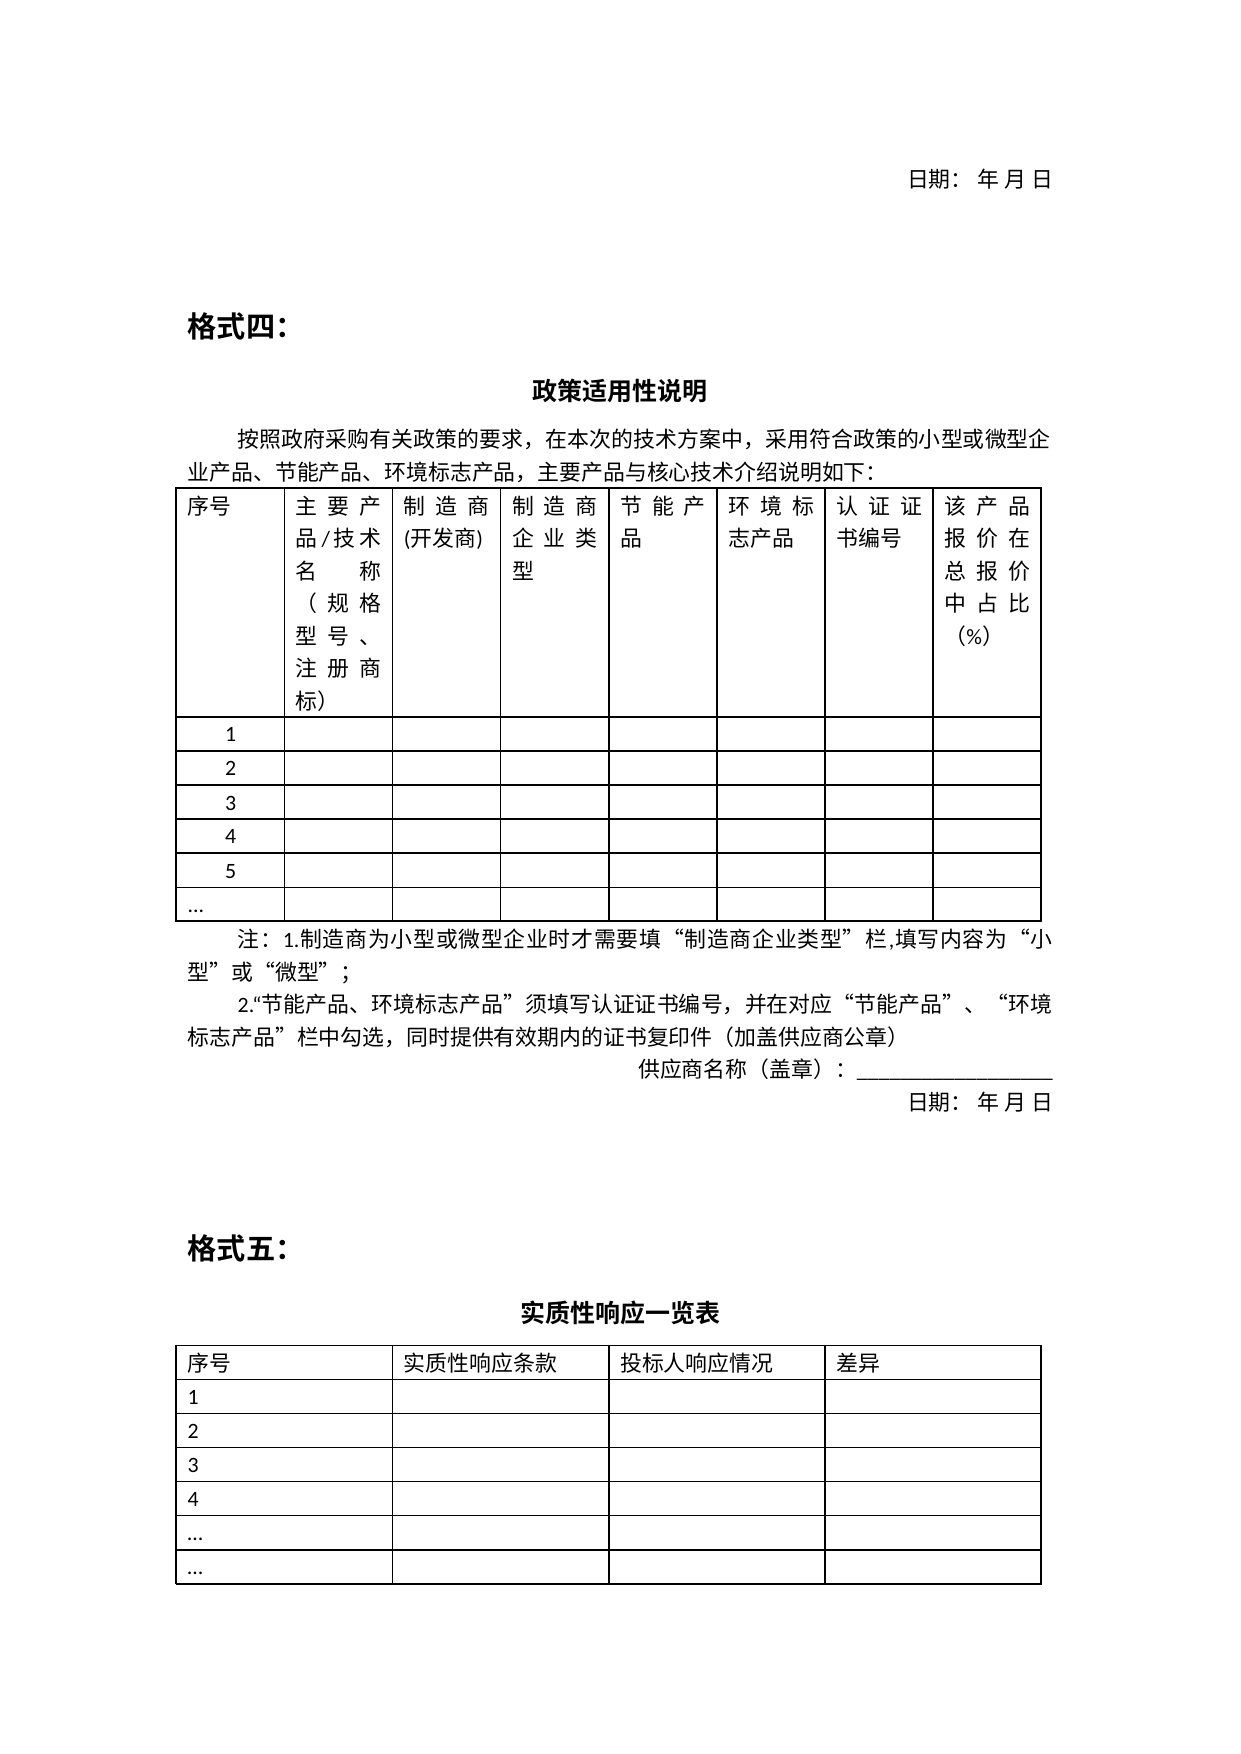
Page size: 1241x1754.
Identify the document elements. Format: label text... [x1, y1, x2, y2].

text 2.“节能产品、环境标志产品”须填写认证证书编号，并在对应“节能产品”、“环境标志产品”栏中勾选，同时提供有效期内的证书复印件（加盖供应商公章） [187, 987, 1053, 1052]
text 日期： 年 月 日 [187, 1084, 1053, 1117]
table_cell [285, 718, 392, 750]
table_cell [934, 854, 1040, 886]
table_cell [393, 1380, 608, 1413]
table_cell [826, 1448, 1040, 1481]
text 格式四： [187, 292, 1053, 357]
table_cell [393, 888, 500, 920]
table_cell [285, 854, 392, 886]
table_header 实质性响应条款 [393, 1346, 608, 1378]
table_cell [934, 888, 1040, 920]
table_cell [826, 820, 932, 852]
text 格式五： [187, 1214, 1053, 1279]
table_cell [285, 820, 392, 852]
table_cell [610, 786, 716, 818]
table_header 序号 [177, 489, 284, 716]
table_cell [826, 1414, 1040, 1447]
table_header 制造商企业类型 [501, 489, 608, 716]
table_header 认证证书编号 [826, 489, 932, 716]
table_header 主要产品/技术名称（规格型号、注册商标） [285, 489, 392, 716]
table_cell [718, 854, 824, 886]
text 按照政府采购有关政策的要求，在本次的技术方案中，采用符合政策的小型或微型企业产品、节能产品、环境标志产品，主要产品与核心技术介绍说明如下： [187, 422, 1053, 487]
text 注：1.制造商为小型或微型企业时才需要填“制造商企业类型”栏,填写内容为“小型”或“微型”； [187, 922, 1053, 987]
table_cell [934, 752, 1040, 784]
table_cell [610, 888, 716, 920]
table_cell [393, 786, 500, 818]
table_header 投标人响应情况 [610, 1346, 824, 1378]
table_cell [393, 1516, 608, 1549]
table_cell [610, 752, 716, 784]
table_cell [393, 1448, 608, 1481]
table_cell [826, 786, 932, 818]
table_cell [393, 854, 500, 886]
text 日期： 年 月 日 [187, 162, 1053, 194]
table_header 差异 [826, 1346, 1040, 1378]
table_cell … [177, 1516, 392, 1549]
table_cell [610, 1516, 824, 1549]
table_cell [393, 820, 500, 852]
text 政策适用性说明 [187, 357, 1053, 422]
table_cell [501, 718, 608, 750]
table_cell [826, 854, 932, 886]
table_cell [501, 888, 608, 920]
table_cell [610, 1380, 824, 1413]
table_cell [393, 1551, 608, 1583]
table_cell [610, 1414, 824, 1447]
table_cell … [177, 1551, 392, 1583]
table_cell [285, 752, 392, 784]
table_cell [826, 718, 932, 750]
table_cell [934, 786, 1040, 818]
table_header 该产品报价在总报价中占比（%） [934, 489, 1040, 716]
table_cell [934, 718, 1040, 750]
table_cell [826, 752, 932, 784]
table_cell [501, 752, 608, 784]
table_header 环境标志产品 [718, 489, 824, 716]
table_cell 2 [177, 1414, 392, 1447]
table_cell [285, 888, 392, 920]
table_cell ... [177, 888, 284, 920]
table_cell [393, 752, 500, 784]
table_header 序号 [177, 1346, 392, 1378]
table_cell [826, 1516, 1040, 1549]
text 实质性响应一览表 [187, 1279, 1053, 1344]
table_header 制造商(开发商) [393, 489, 500, 716]
table_cell [718, 718, 824, 750]
table_cell [610, 820, 716, 852]
table_cell 1 [177, 718, 284, 750]
table_header 节能产品 [610, 489, 716, 716]
table_cell [610, 718, 716, 750]
table_cell [718, 820, 824, 852]
table_cell [393, 1414, 608, 1447]
table_cell [610, 1482, 824, 1515]
table_cell 1 [177, 1380, 392, 1413]
table_cell [501, 854, 608, 886]
table_cell [718, 786, 824, 818]
table_cell [285, 786, 392, 818]
table_cell [718, 752, 824, 784]
table_cell 5 [177, 854, 284, 886]
table_cell [610, 1551, 824, 1583]
table_cell 2 [177, 752, 284, 784]
table_cell [934, 820, 1040, 852]
table_cell [501, 786, 608, 818]
table_cell [826, 1482, 1040, 1515]
table_cell [826, 1551, 1040, 1583]
table_cell [718, 888, 824, 920]
table_cell [610, 1448, 824, 1481]
table_cell 4 [177, 820, 284, 852]
table_cell [501, 820, 608, 852]
table_cell 4 [177, 1482, 392, 1515]
table_cell [393, 1482, 608, 1515]
text 供应商名称（盖章）：__________________ [187, 1052, 1053, 1084]
table_cell 3 [177, 1448, 392, 1481]
table_cell [826, 888, 932, 920]
table_cell 3 [177, 786, 284, 818]
table_cell [393, 718, 500, 750]
table_cell [610, 854, 716, 886]
table_cell [826, 1380, 1040, 1413]
